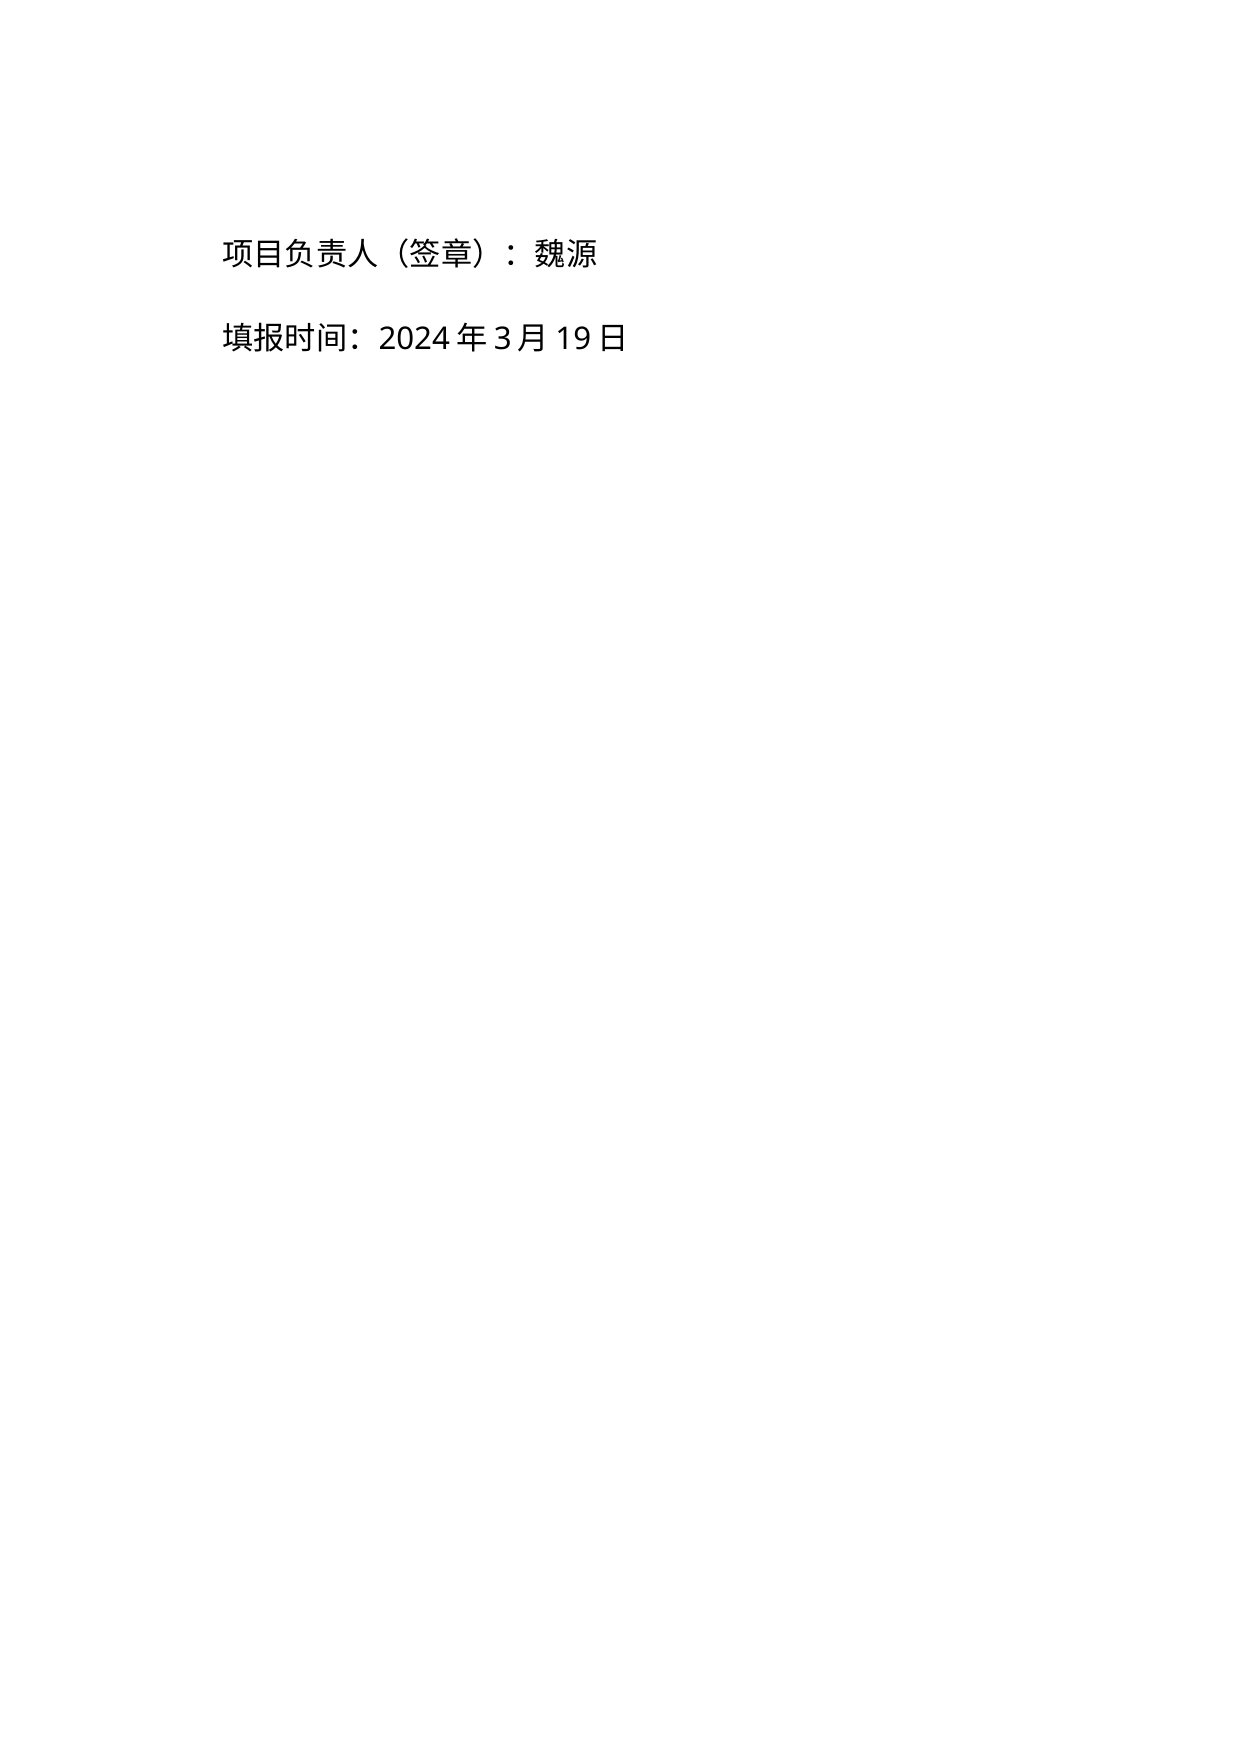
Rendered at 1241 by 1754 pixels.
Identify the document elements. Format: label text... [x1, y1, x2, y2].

text 填报时间：2024年3月19日 [159, 294, 1081, 379]
text 项目负责人（签章）：魏源 [159, 209, 1081, 294]
